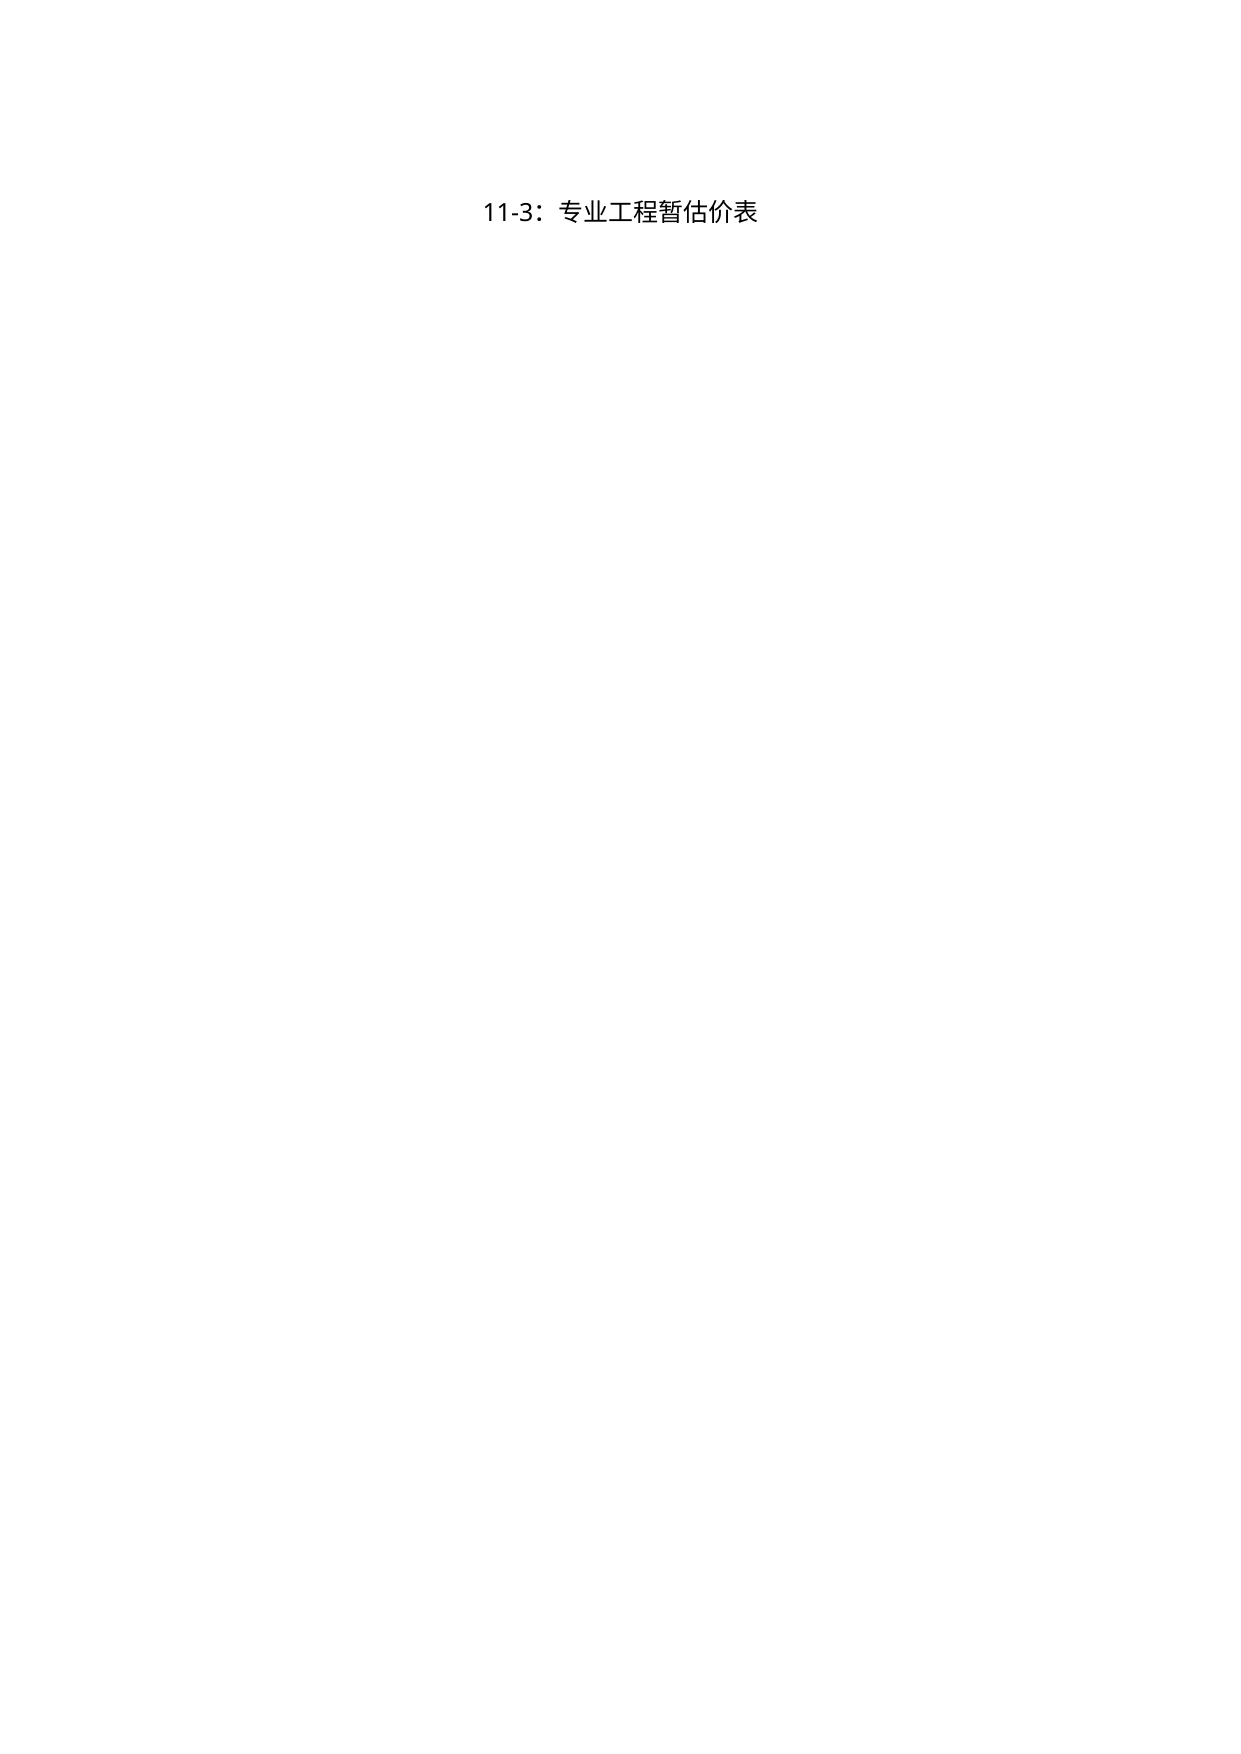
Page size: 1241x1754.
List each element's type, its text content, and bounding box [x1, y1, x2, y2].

text 11-3：专业工程暂估价表 [187, 178, 1053, 243]
